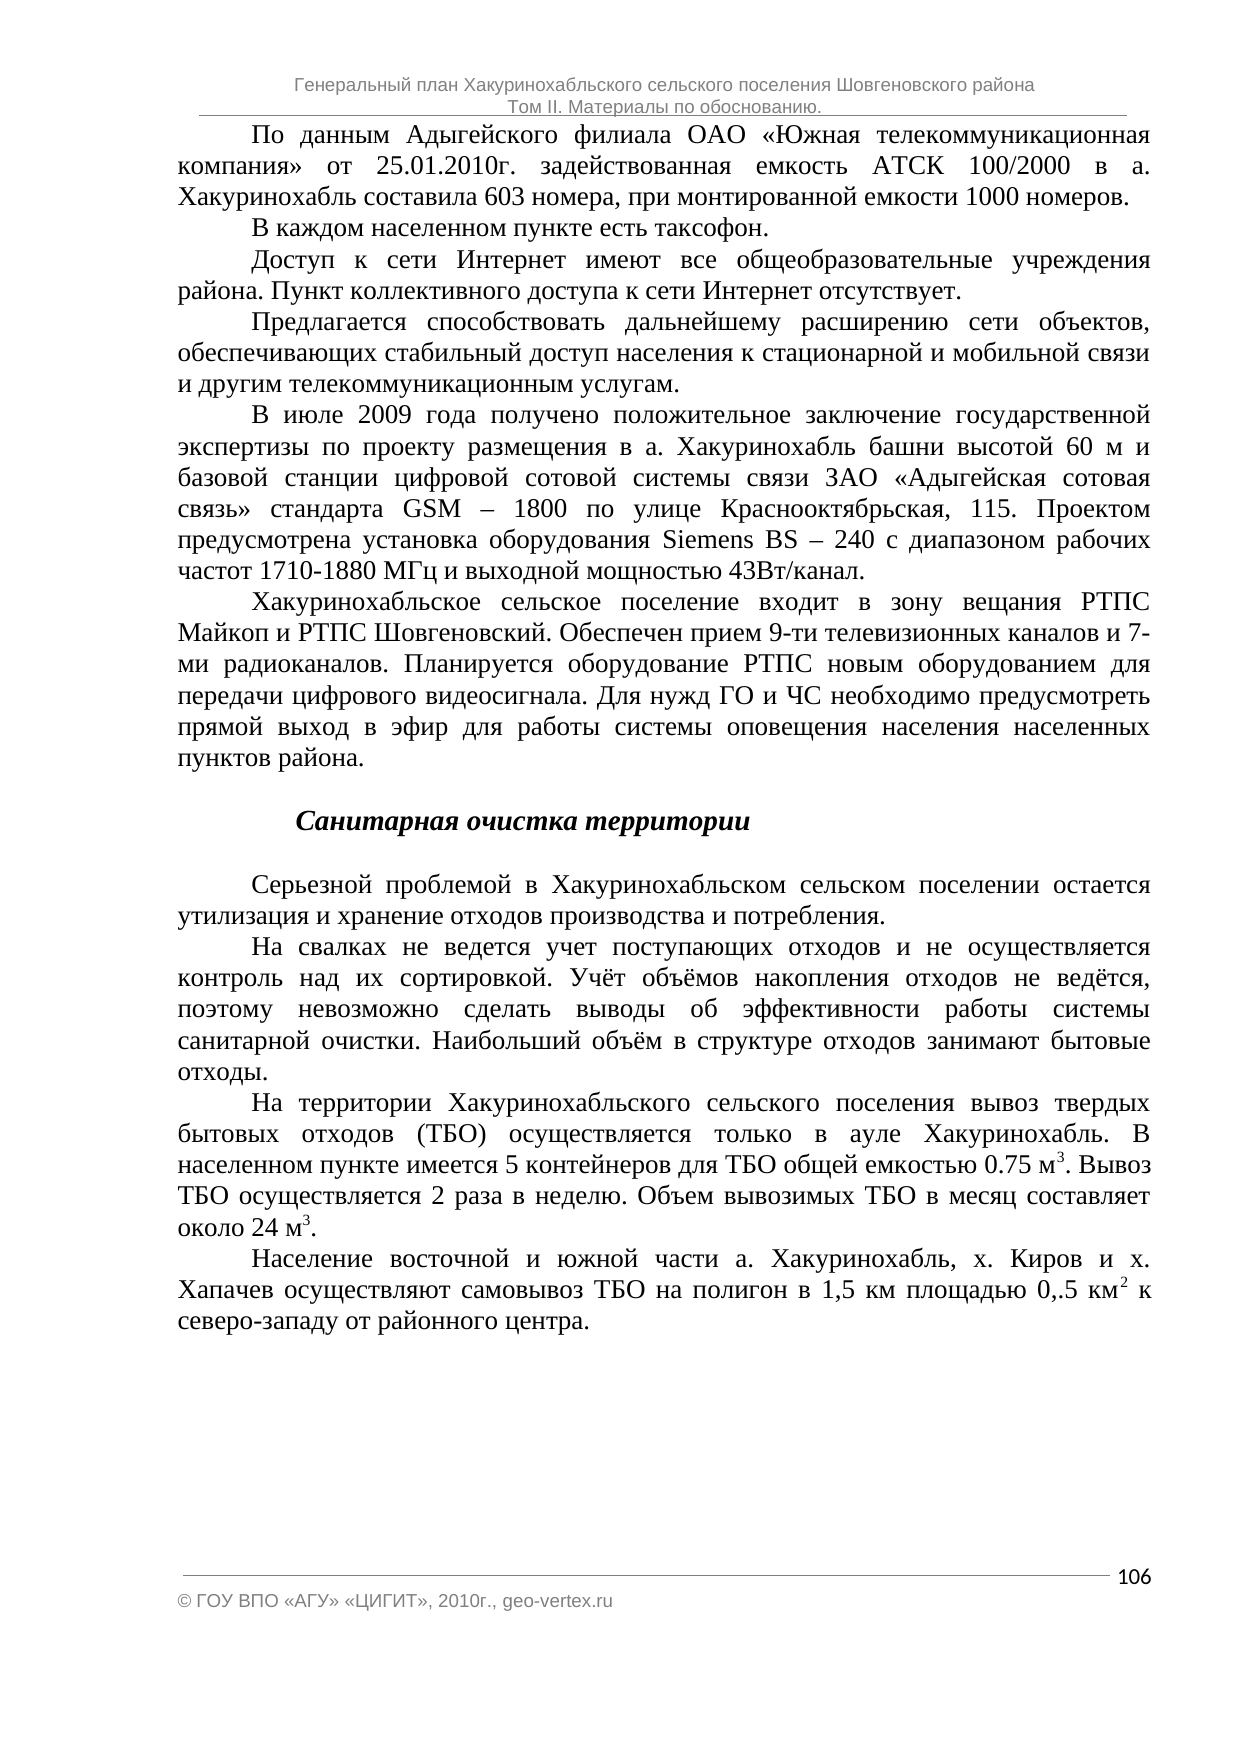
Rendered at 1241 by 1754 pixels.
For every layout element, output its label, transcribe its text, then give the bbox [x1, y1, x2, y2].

text В каждом населенном пункте есть таксофон. [177, 212, 1152, 243]
text Предлагается способствовать дальнейшему расширению сети объектов, обеспечивающих стабильный доступ населения к стационарной и мобильной связи и другим телекоммуникационным услугам. [177, 305, 1152, 398]
text На территории Хакуринохабльского сельского поселения вывоз твердых бытовых отходов (ТБО) осуществляется только в ауле Хакуринохабль. В населенном пункте имеется 5 контейнеров для ТБО общей емкостью . Вывоз ТБО осуществляется 2 раза в неделю. Объем вывозимых ТБО в месяц составляет около . [177, 1086, 1152, 1242]
text Хакуринохабльское сельское поселение входит в зону вещания РТПС Майкоп и РТПС Шовгеновский. Обеспечен прием 9-ти телевизионных каналов и 7-ми радиоканалов. Планируется оборудование РТПС новым оборудованием для передачи цифрового видеосигнала. Для нужд ГО и ЧС необходимо предусмотреть прямой выход в эфир для работы системы оповещения населения населенных пунктов района. [177, 585, 1152, 772]
text Доступ к сети Интернет имеют все общеобразовательные учреждения района. Пункт коллективного доступа к сети Интернет отсутствует. [177, 243, 1152, 305]
text Население восточной и южной части а. Хакуринохабль, х. Киров и х. Хапачев осуществляют самовывоз ТБО на полигон в площадью 0,.5 км2 к северо-западу от районного центра. [177, 1242, 1152, 1335]
text На свалках не ведется учет поступающих отходов и не осуществляется контроль над их сортировкой. Учёт объёмов накопления отходов не ведётся, поэтому невозможно сделать выводы об эффективности работы системы санитарной очистки. Наибольший объём в структуре отходов занимают бытовые отходы. [177, 930, 1152, 1086]
text Серьезной проблемой в Хакуринохабльском сельском поселении остается утилизация и хранение отходов производства и потребления. [177, 868, 1152, 930]
text По данным Адыгейского филиала ОАО «Южная телекоммуникационная компания» от 25.01.2010г. задействованная емкость АТСК 100/2000 в а. Хакуринохабль составила 603 номера, при монтированной емкости 1000 номеров. [177, 118, 1152, 212]
text В июле 2009 года получено положительное заключение государственной экспертизы по проекту размещения в а. Хакуринохабль башни высотой и базовой станции цифровой сотовой системы связи ЗАО «Адыгейская сотовая связь» стандарта GSM – 1800 по улице Краснооктябрьская, 115. Проектом предусмотрена установка оборудования Siemens BS – 240 с диапазоном рабочих частот 1710-1880 МГц и выходной мощностью 43Вт/канал. [177, 398, 1152, 585]
subtitle Санитарная очистка территории [177, 803, 1152, 837]
